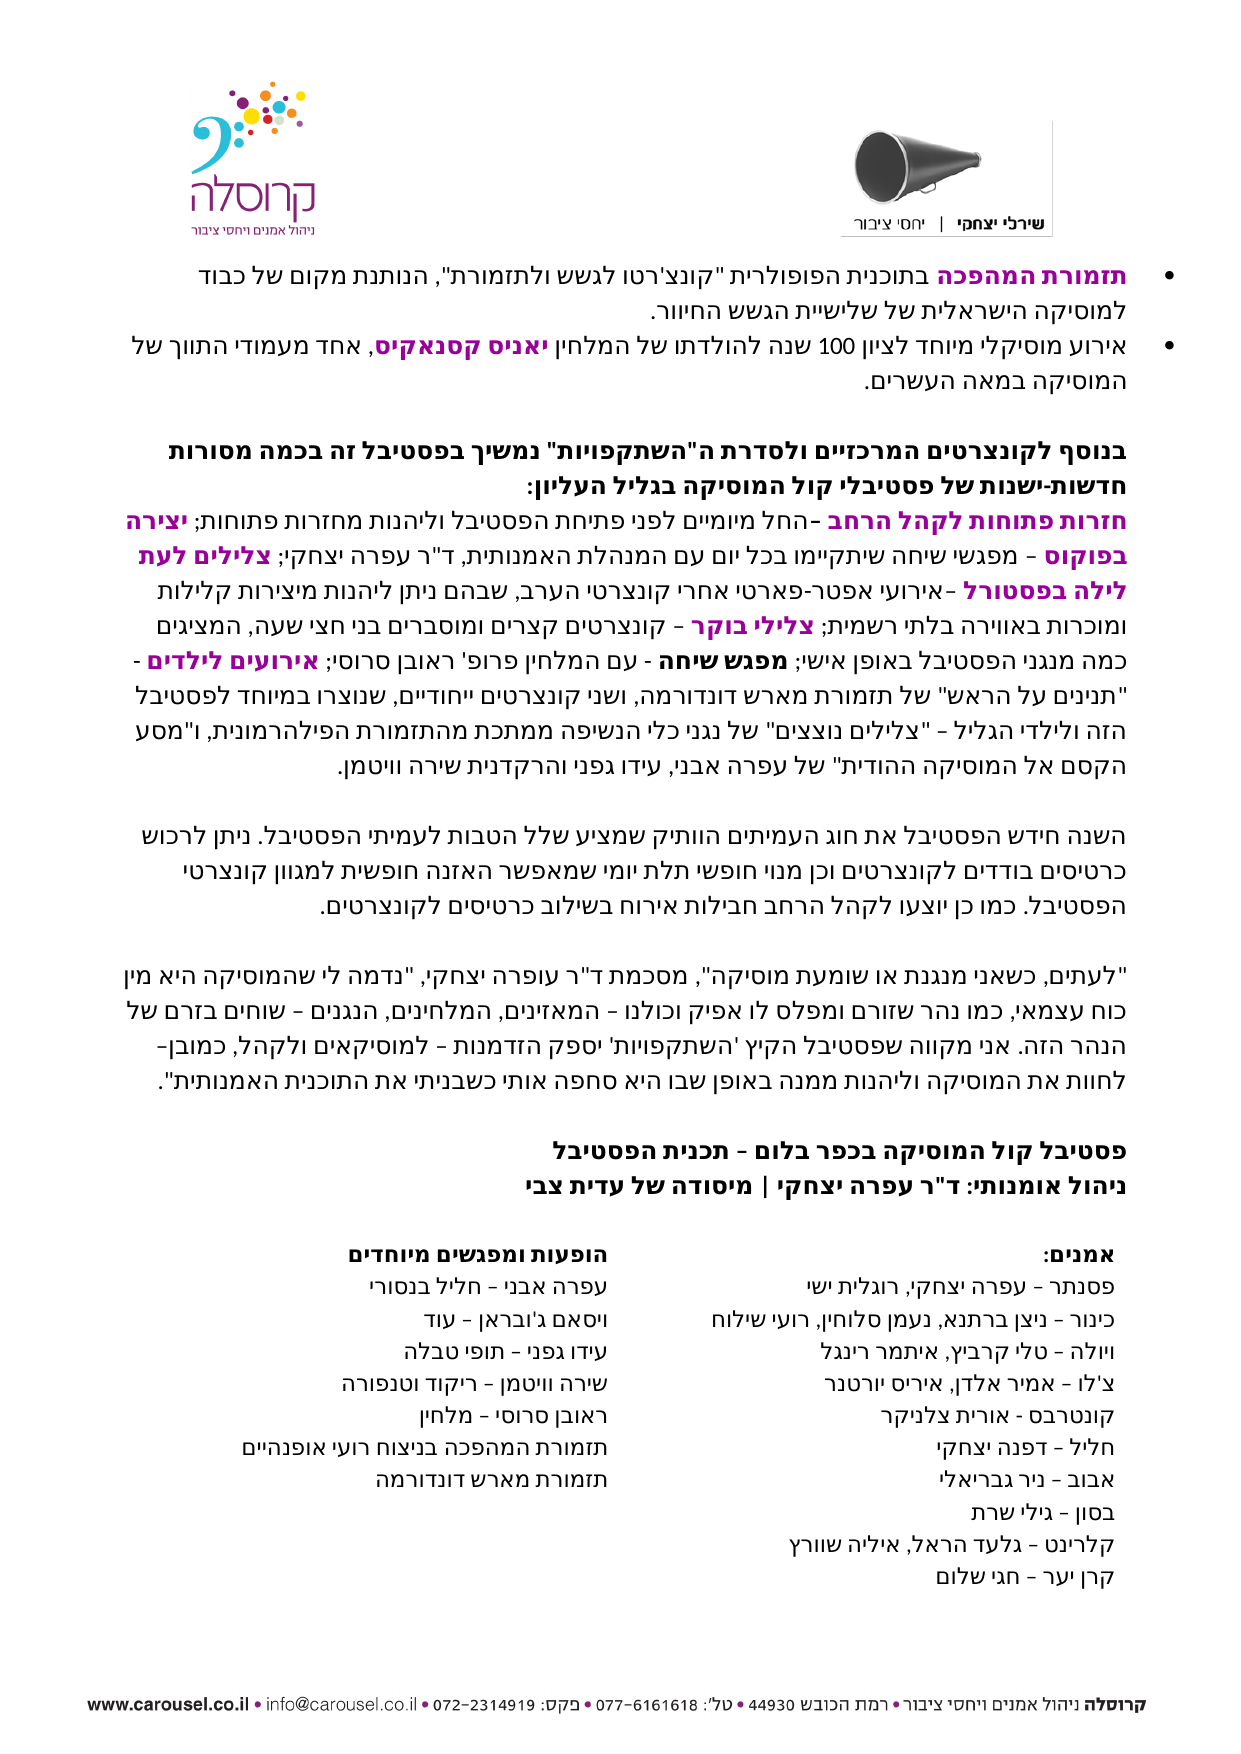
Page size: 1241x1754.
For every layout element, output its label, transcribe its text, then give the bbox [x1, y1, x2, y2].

text חזרות פתוחות לקהל הרחב –החל מיומיים לפני פתיחת הפסטיבל וליהנות מחזרות פתוחות; יצירה בפוקוס – מפגשי שיחה שיתקיימו בכל יום עם המנהלת האמנותית, ד"ר עפרה יצחקי; צלילים לעת לילה בפסטורל –אירועי אפטר-פארטי אחרי קונצרטי הערב, שבהם ניתן ליהנות מיצירות קלילות ומוכרות באווירה בלתי רשמית; צלילי בוקר – קונצרטים קצרים ומוסברים בני חצי שעה, המציגים כמה מנגני הפסטיבל באופן אישי; מפגש שיחה - עם המלחין פרופ' ראובן סרוסי; אירועים לילדים - "תנינים על הראש" של תזמורת מארש דונדורמה, ושני קונצרטים ייחודיים, שנוצרו במיוחד לפסטיבל הזה ולילדי הגליל – "צלילים נוצצים" של נגני כלי הנשיפה ממתכת מהתזמורת הפילהרמונית, ו"מסע הקסם אל המוסיקה ההודית" של עפרה אבני, עידו גפני והרקדנית שירה וויטמן. [112, 505, 1128, 781]
text "לעתים, כשאני מנגנת או שומעת מוסיקה", מסכמת ד"ר עופרה יצחקי, "נדמה לי שהמוסיקה היא מין כוח עצמאי, כמו נהר שזורם ומפלס לו אפיק וכולנו – המאזינים, המלחינים, הנגנים – שוחים בזרם של הנהר הזה. אני מקווה שפסטיבל הקיץ 'השתקפויות' יספק הזדמנות – למוסיקאים ולקהל, כמובן– לחוות את המוסיקה וליהנות ממנה באופן שבו היא סחפה אותי כשבניתי את התוכנית האמנותית". [112, 960, 1128, 1096]
text בנוסף לקונצרטים המרכזיים ולסדרת ה"השתקפויות" נמשיך בפסטיבל זה בכמה מסורות חדשות-ישנות של פסטיבלי קול המוסיקה בגליל העליון: [112, 435, 1128, 501]
picture [841, 121, 1053, 237]
list אירוע מוסיקלי מיוחד לציון 100 שנה להולדתו של המלחין יאניס קסנאקיס, אחד מעמודי התווך של המוסיקה במאה העשרים. [112, 330, 1165, 396]
picture [187, 73, 316, 237]
text השנה חידש הפסטיבל את חוג העמיתים הוותיק שמציע שלל הטבות לעמיתי הפסטיבל. ניתן לרכוש כרטיסים בודדים לקונצרטים וכן מנוי חופשי תלת יומי שמאפשר האזנה חופשית למגוון קונצרטי הפסטיבל. כמו כן יוצעו לקהל הרחב חבילות אירוח בשילוב כרטיסים לקונצרטים. [112, 820, 1128, 921]
list תזמורת המהפכה בתוכנית הפופולרית "קונצ'רטו לגשש ולתזמורת", הנותנת מקום של כבוד למוסיקה הישראלית של שלישיית הגשש החיוור. [112, 260, 1165, 326]
text ניהול אומנותי: ד"ר עפרה יצחקי | מיסודה של עדית צבי [112, 1170, 1128, 1201]
picture [80, 1687, 1161, 1721]
text פסטיבל קול המוסיקה בכפר בלום – תכנית הפסטיבל [112, 1135, 1128, 1166]
